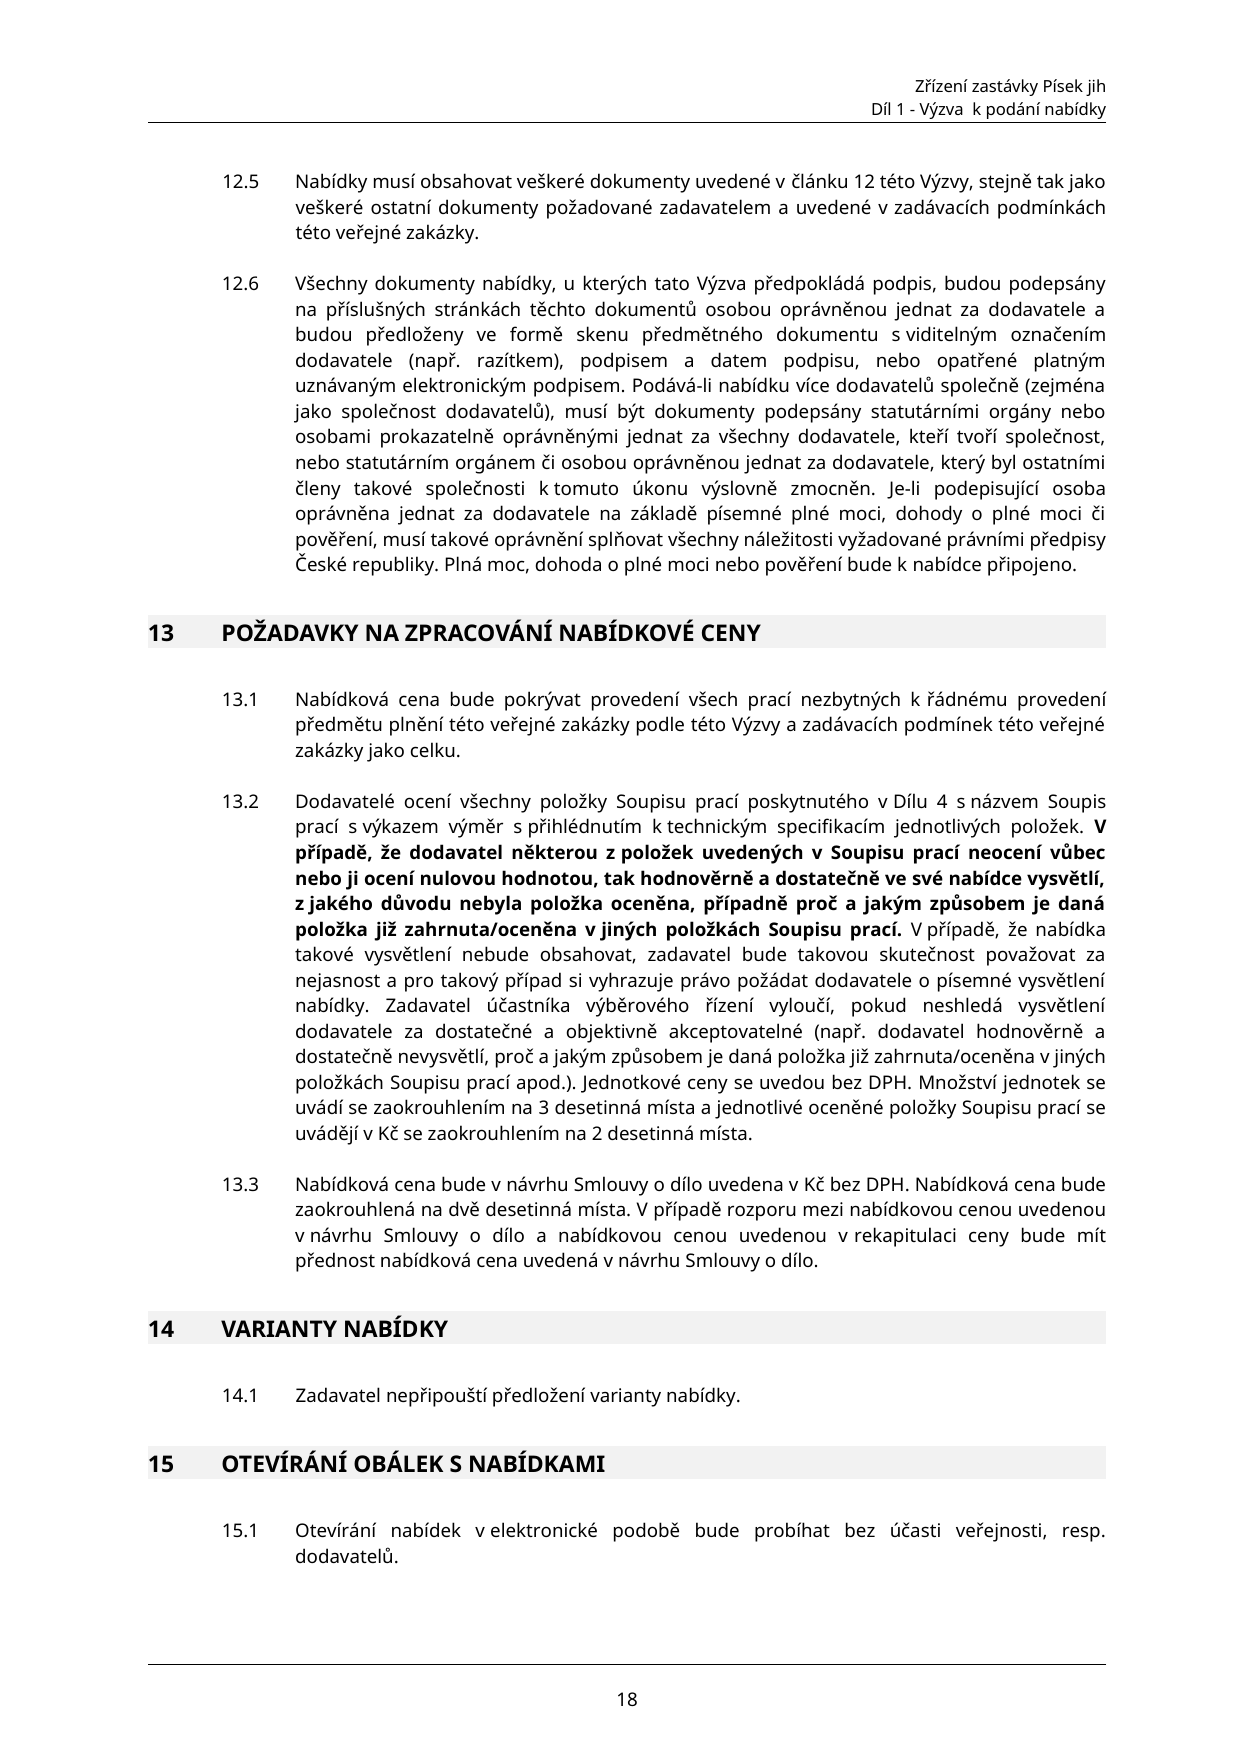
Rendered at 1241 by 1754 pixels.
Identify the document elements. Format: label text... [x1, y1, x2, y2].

subtitle OTEVÍRÁNÍ OBÁLEK S NABÍDKAMI [148, 1446, 1106, 1479]
subtitle VARIANTY NABÍDKY [148, 1311, 1106, 1344]
list Nabídková cena bude v návrhu Smlouvy o dílo uvedena v Kč bez DPH. Nabídková cena bude zaokrouhlená na dvě desetinná místa. V případě rozporu mezi nabídkovou cenou uvedenou v návrhu Smlouvy o dílo a nabídkovou cenou uvedenou v rekapitulaci ceny bude mít přednost nabídková cena uvedená v návrhu Smlouvy o dílo. [222, 1171, 1106, 1273]
list Dodavatelé ocení všechny položky Soupisu prací poskytnutého v Dílu 4 s názvem Soupis prací s výkazem výměr s přihlédnutím k technickým specifikacím jednotlivých položek. V případě, že dodavatel některou z položek uvedených v Soupisu prací neocení vůbec nebo ji ocení nulovou hodnotou, tak hodnověrně a dostatečně ve své nabídce vysvětlí, z jakého důvodu nebyla položka oceněna, případně proč a jakým způsobem je daná položka již zahrnuta/oceněna v jiných položkách Soupisu prací. V případě, že nabídka takové vysvětlení nebude obsahovat, zadavatel bude takovou skutečnost považovat za nejasnost a pro takový případ si vyhrazuje právo požádat dodavatele o písemné vysvětlení nabídky. Zadavatel účastníka výběrového řízení vyloučí, pokud neshledá vysvětlení dodavatele za dostatečné a objektivně akceptovatelné (např. dodavatel hodnověrně a dostatečně nevysvětlí, proč a jakým způsobem je daná položka již zahrnuta/oceněna v jiných položkách Soupisu prací apod.). Jednotkové ceny se uvedou bez DPH. Množství jednotek se uvádí se zaokrouhlením na 3 desetinná místa a jednotlivé oceněné položky Soupisu prací se uvádějí v Kč se zaokrouhlením na 2 desetinná místa. [222, 788, 1106, 1146]
list Otevírání nabídek v elektronické podobě bude probíhat bez účasti veřejnosti, resp. dodavatelů. [222, 1517, 1106, 1568]
list Nabídková cena bude pokrývat provedení všech prací nezbytných k řádnému provedení předmětu plnění této veřejné zakázky podle této Výzvy a zadávacích podmínek této veřejné zakázky jako celku. [222, 686, 1106, 763]
list Zadavatel nepřipouští předložení varianty nabídky. [222, 1383, 1106, 1408]
list Nabídky musí obsahovat veškeré dokumenty uvedené v článku 12 této Výzvy, stejně tak jako veškeré ostatní dokumenty požadované zadavatelem a uvedené v zadávacích podmínkách této veřejné zakázky. [222, 168, 1106, 245]
subtitle POŽADAVKY NA ZPRACOVÁNÍ NABÍDKOVÉ CENY [148, 615, 1106, 648]
list Všechny dokumenty nabídky, u kterých tato Výzva předpokládá podpis, budou podepsány na příslušných stránkách těchto dokumentů osobou oprávněnou jednat za dodavatele a budou předloženy ve formě skenu předmětného dokumentu s viditelným označením dodavatele (např. razítkem), podpisem a datem podpisu, nebo opatřené platným uznávaným elektronickým podpisem. Podává-li nabídku více dodavatelů společně (zejména jako společnost dodavatelů), musí být dokumenty podepsány statutárními orgány nebo osobami prokazatelně oprávněnými jednat za všechny dodavatele, kteří tvoří společnost, nebo statutárním orgánem či osobou oprávněnou jednat za dodavatele, který byl ostatními členy takové společnosti k tomuto úkonu výslovně zmocněn. Je-li podepisující osoba oprávněna jednat za dodavatele na základě písemné plné moci, dohody o plné moci či pověření, musí takové oprávnění splňovat všechny náležitosti vyžadované právními předpisy České republiky. Plná moc, dohoda o plné moci nebo pověření bude k nabídce připojeno. [222, 271, 1106, 577]
